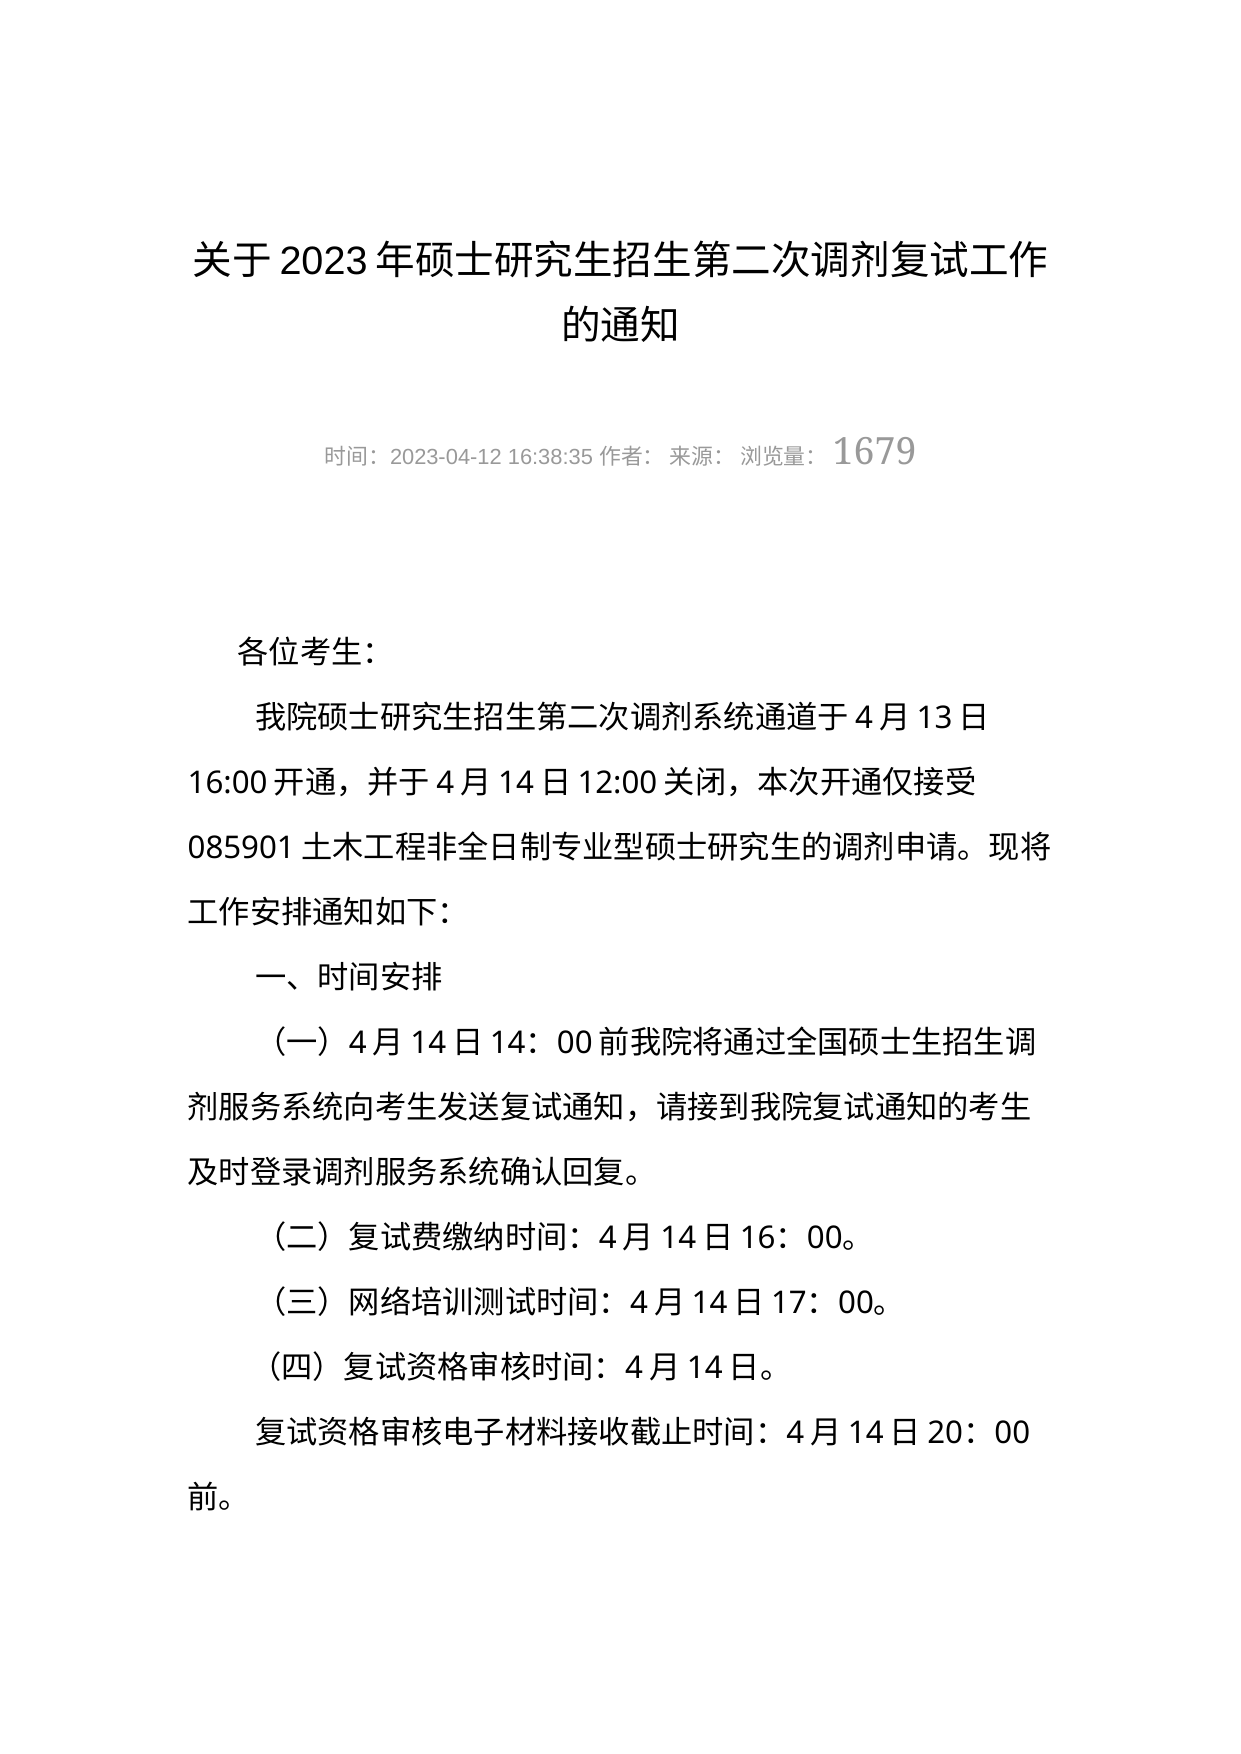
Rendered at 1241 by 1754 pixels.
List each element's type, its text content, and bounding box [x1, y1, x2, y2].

text 复试资格审核电子材料接收截止时间：4月14日20：00前。 [187, 1397, 1053, 1527]
text （四）复试资格审核时间：4月14日。 [187, 1332, 1053, 1397]
text 关于2023年硕士研究生招生第二次调剂复试工作的通知 [187, 224, 1053, 354]
text 我院硕士研究生招生第二次调剂系统通道于4月13日16:00开通，并于4月14日12:00关闭，本次开通仅接受085901土木工程非全日制专业型硕士研究生的调剂申请。现将工作安排通知如下： [187, 682, 1053, 942]
text 一、时间安排 [187, 942, 1053, 1007]
text （三）网络培训测试时间：4月14日17：00。 [187, 1267, 1053, 1332]
text 时间：2023-04-12 16:38:35 作者： 来源： 浏览量： 1679 [187, 417, 1053, 482]
text （一）4月14日14：00前我院将通过全国硕士生招生调剂服务系统向考生发送复试通知，请接到我院复试通知的考生及时登录调剂服务系统确认回复。 [187, 1007, 1053, 1202]
text （二）复试费缴纳时间：4月14日16：00。 [187, 1202, 1053, 1267]
text 各位考生： [187, 617, 1053, 682]
